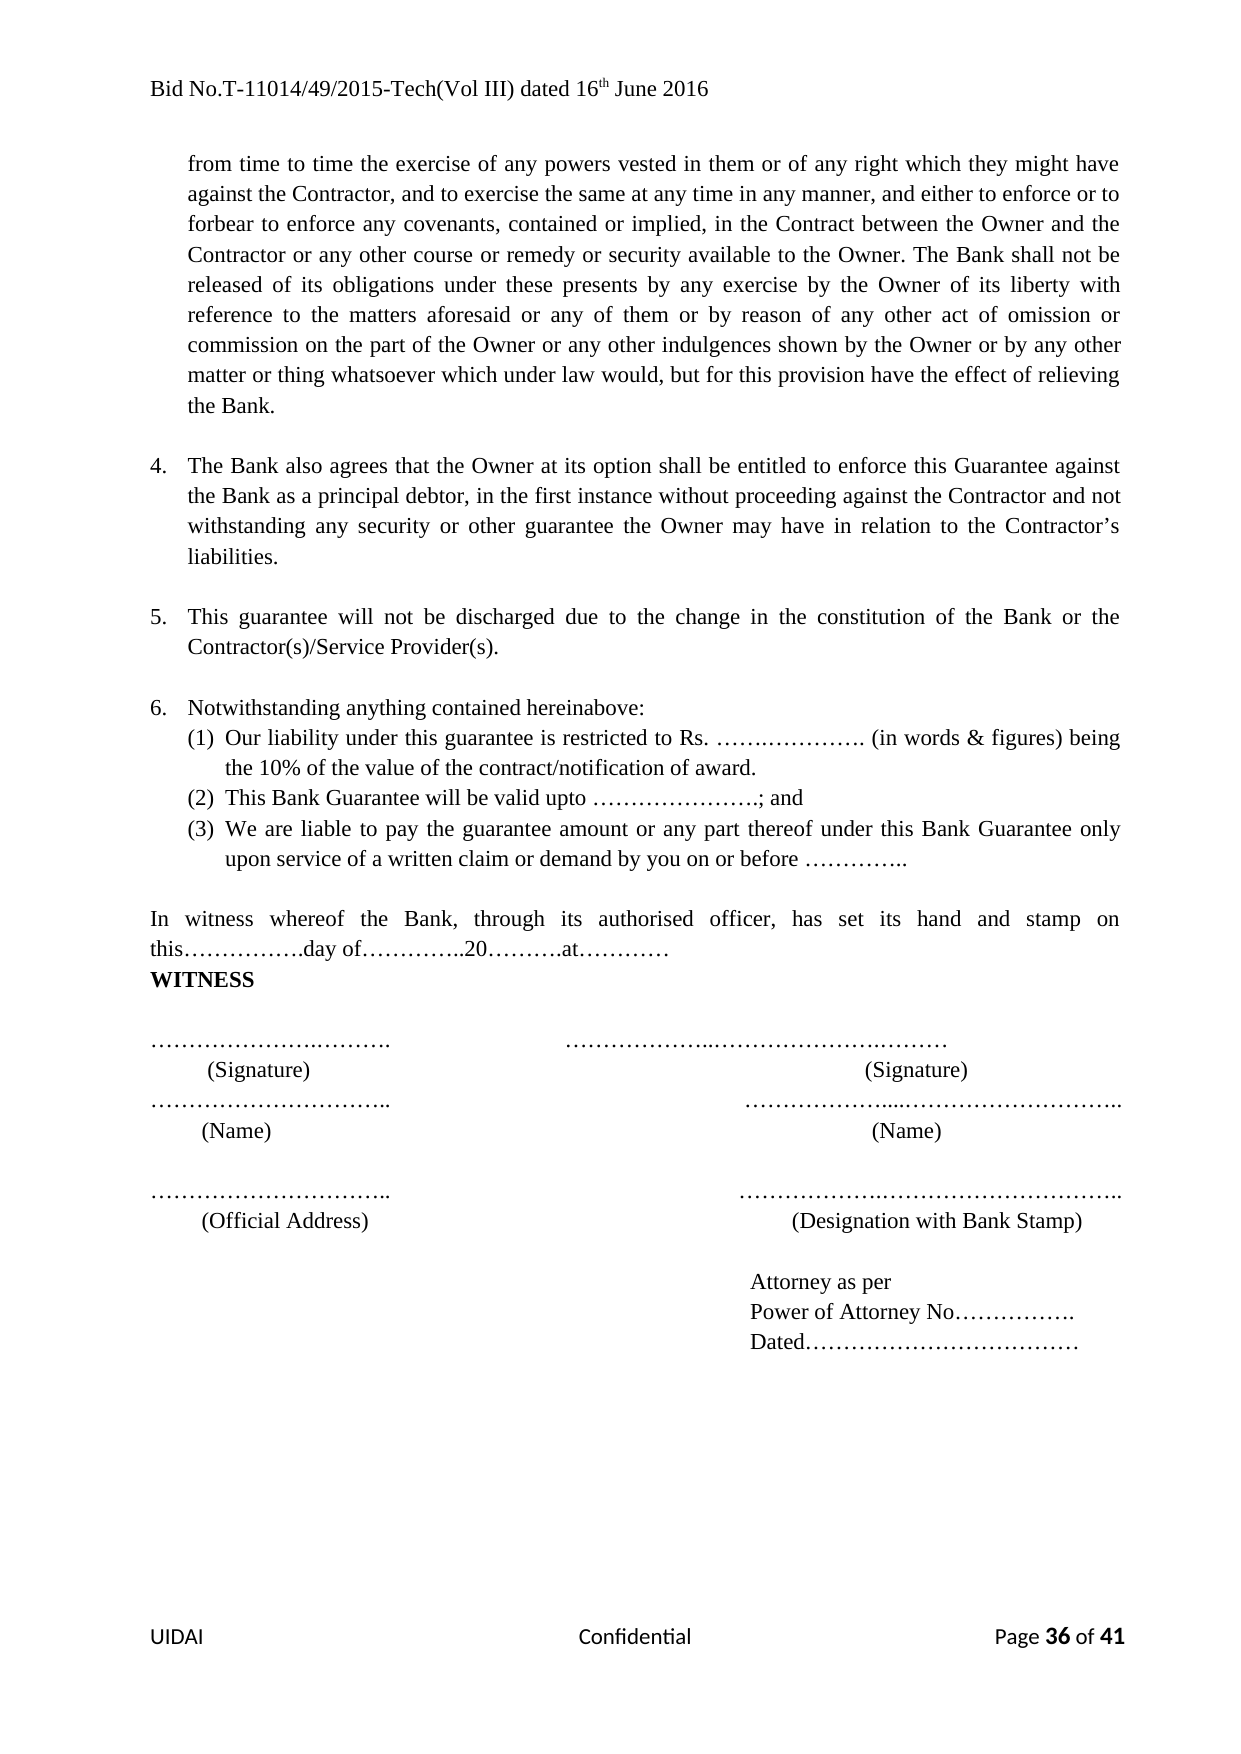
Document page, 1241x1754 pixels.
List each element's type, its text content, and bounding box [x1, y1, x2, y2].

list We are liable to pay the guarantee amount or any part thereof under this Bank Guarantee only upon service of a written claim or demand by you on or before ………….. [187, 814, 1122, 871]
text In witness whereof the Bank, through its authorised officer, has set its hand and stamp on this…………….day of…………..20……….at………… [150, 905, 1122, 962]
text Attorney as per Power of Attorney No……………. Dated……………………………… [750, 1268, 1122, 1387]
list This guarantee will not be discharged due to the change in the constitution of the Bank or the Contractor(s)/Service Provider(s). [150, 603, 1122, 660]
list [150, 150, 1122, 418]
list This Bank Guarantee will be valid upto ………………….; and [187, 784, 1122, 811]
list Notwithstanding anything contained hereinabove: [150, 694, 1122, 720]
text ………………………….. ……………….………………………….. (Official Address) (Designation with Bank Stamp) [150, 1177, 1122, 1234]
text WITNESS [150, 966, 1122, 992]
list Our liability under this guarantee is restricted to Rs. …….…………. (in words & figures) being the 10% of the value of the contract/notification of award. [187, 724, 1122, 781]
list The Bank also agrees that the Owner at its option shall be entitled to enforce this Guarantee against the Bank as a principal debtor, in the first instance without proceeding against the Contractor and not withstanding any security or other guarantee the Owner may have in relation to the Contractor’s liabilities. [150, 452, 1122, 569]
text ………………………….. ………………....……………………….. (Name) (Name) [150, 1086, 1122, 1143]
text ………………….………. ………………..………………….……… (Signature) (Signature) [150, 1026, 1122, 1083]
